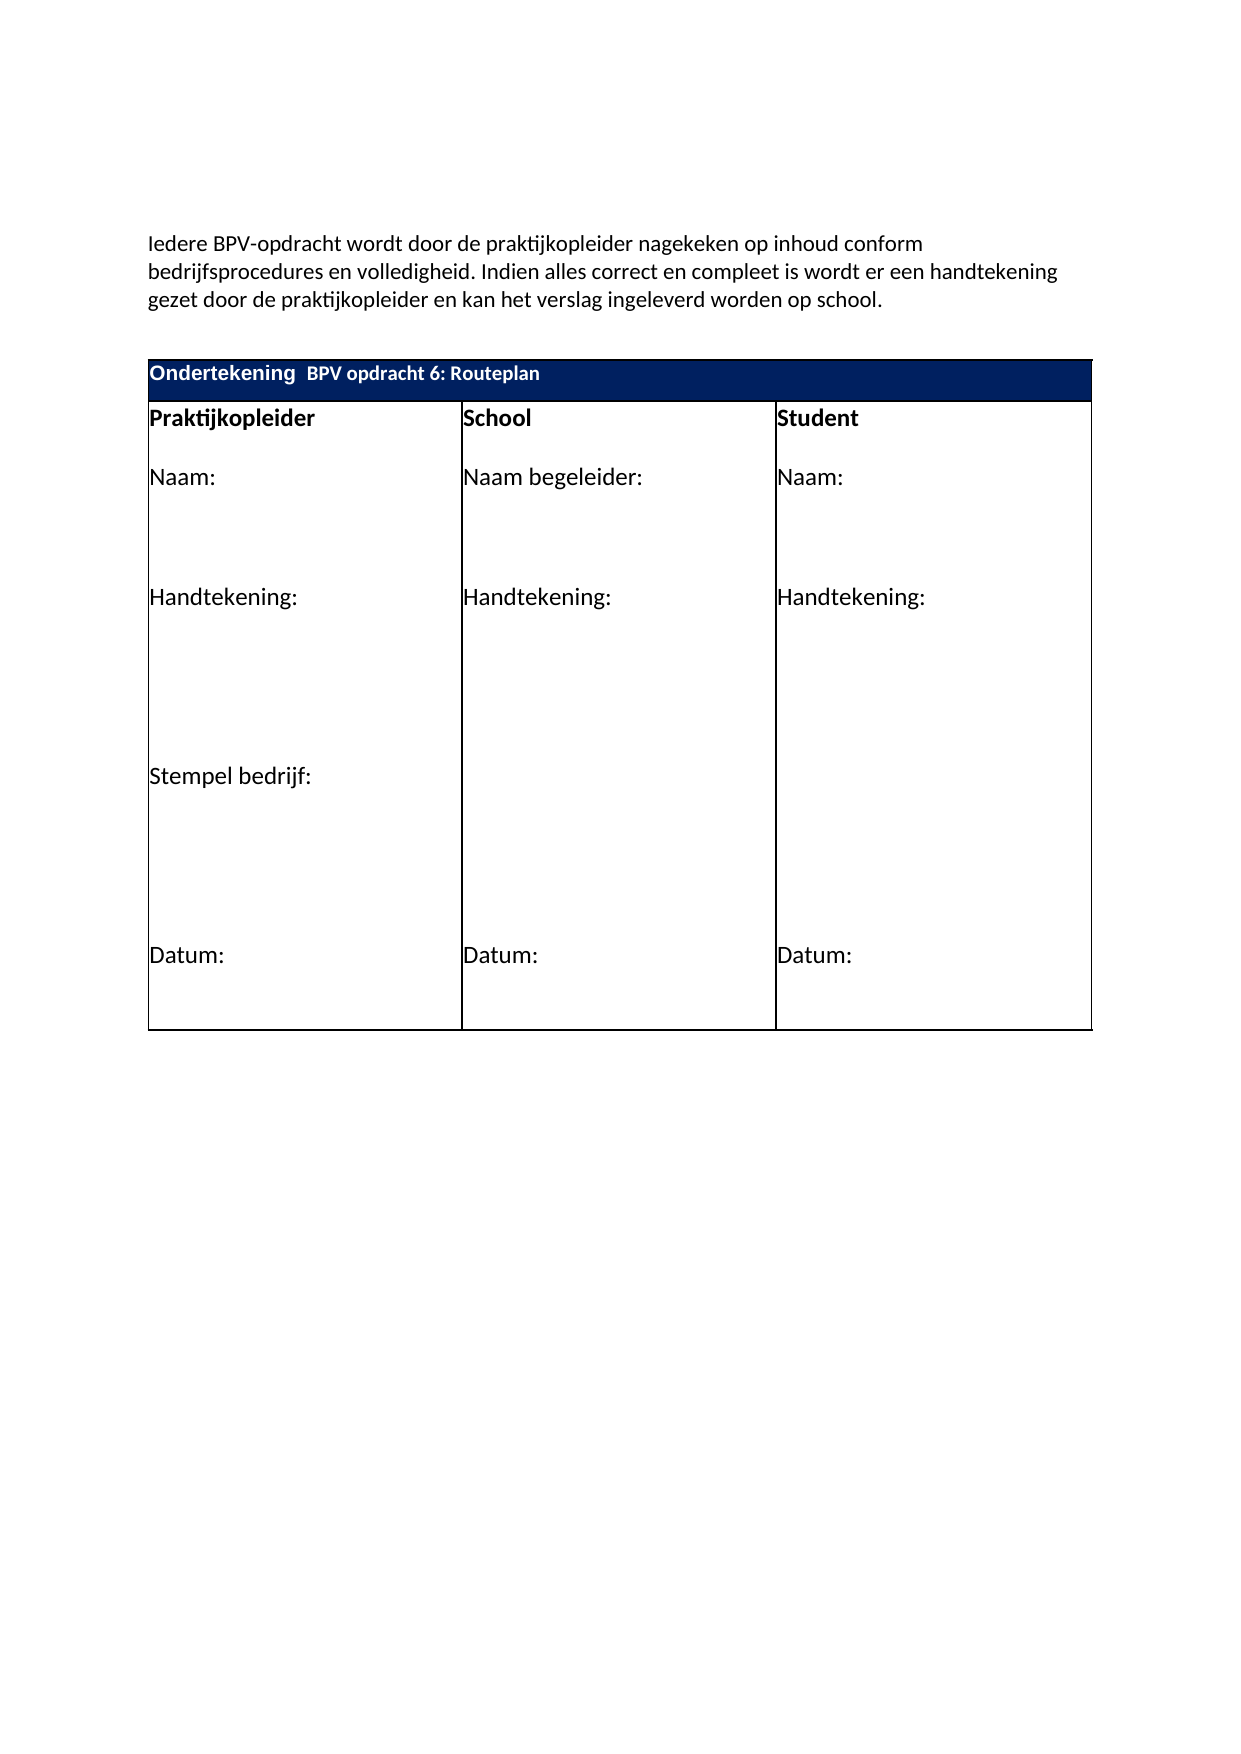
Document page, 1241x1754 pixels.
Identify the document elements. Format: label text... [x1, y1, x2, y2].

text Iedere BPV-opdracht wordt door de praktijkopleider nagekeken op inhoud conform bedrijfsprocedures en volledigheid. Indien alles correct en compleet is wordt er een handtekening gezet door de praktijkopleider en kan het verslag ingeleverd worden op school. [148, 229, 1093, 313]
table_cell Student Naam: Handtekening: Datum: [777, 402, 1091, 1029]
table_header Ondertekening BPV opdracht 6: Routeplan [149, 361, 1091, 400]
table_cell School Naam begeleider: Handtekening: Datum: [463, 402, 775, 1029]
table_cell Praktijkopleider Naam: Handtekening: Stempel bedrijf: Datum: [149, 402, 461, 1029]
